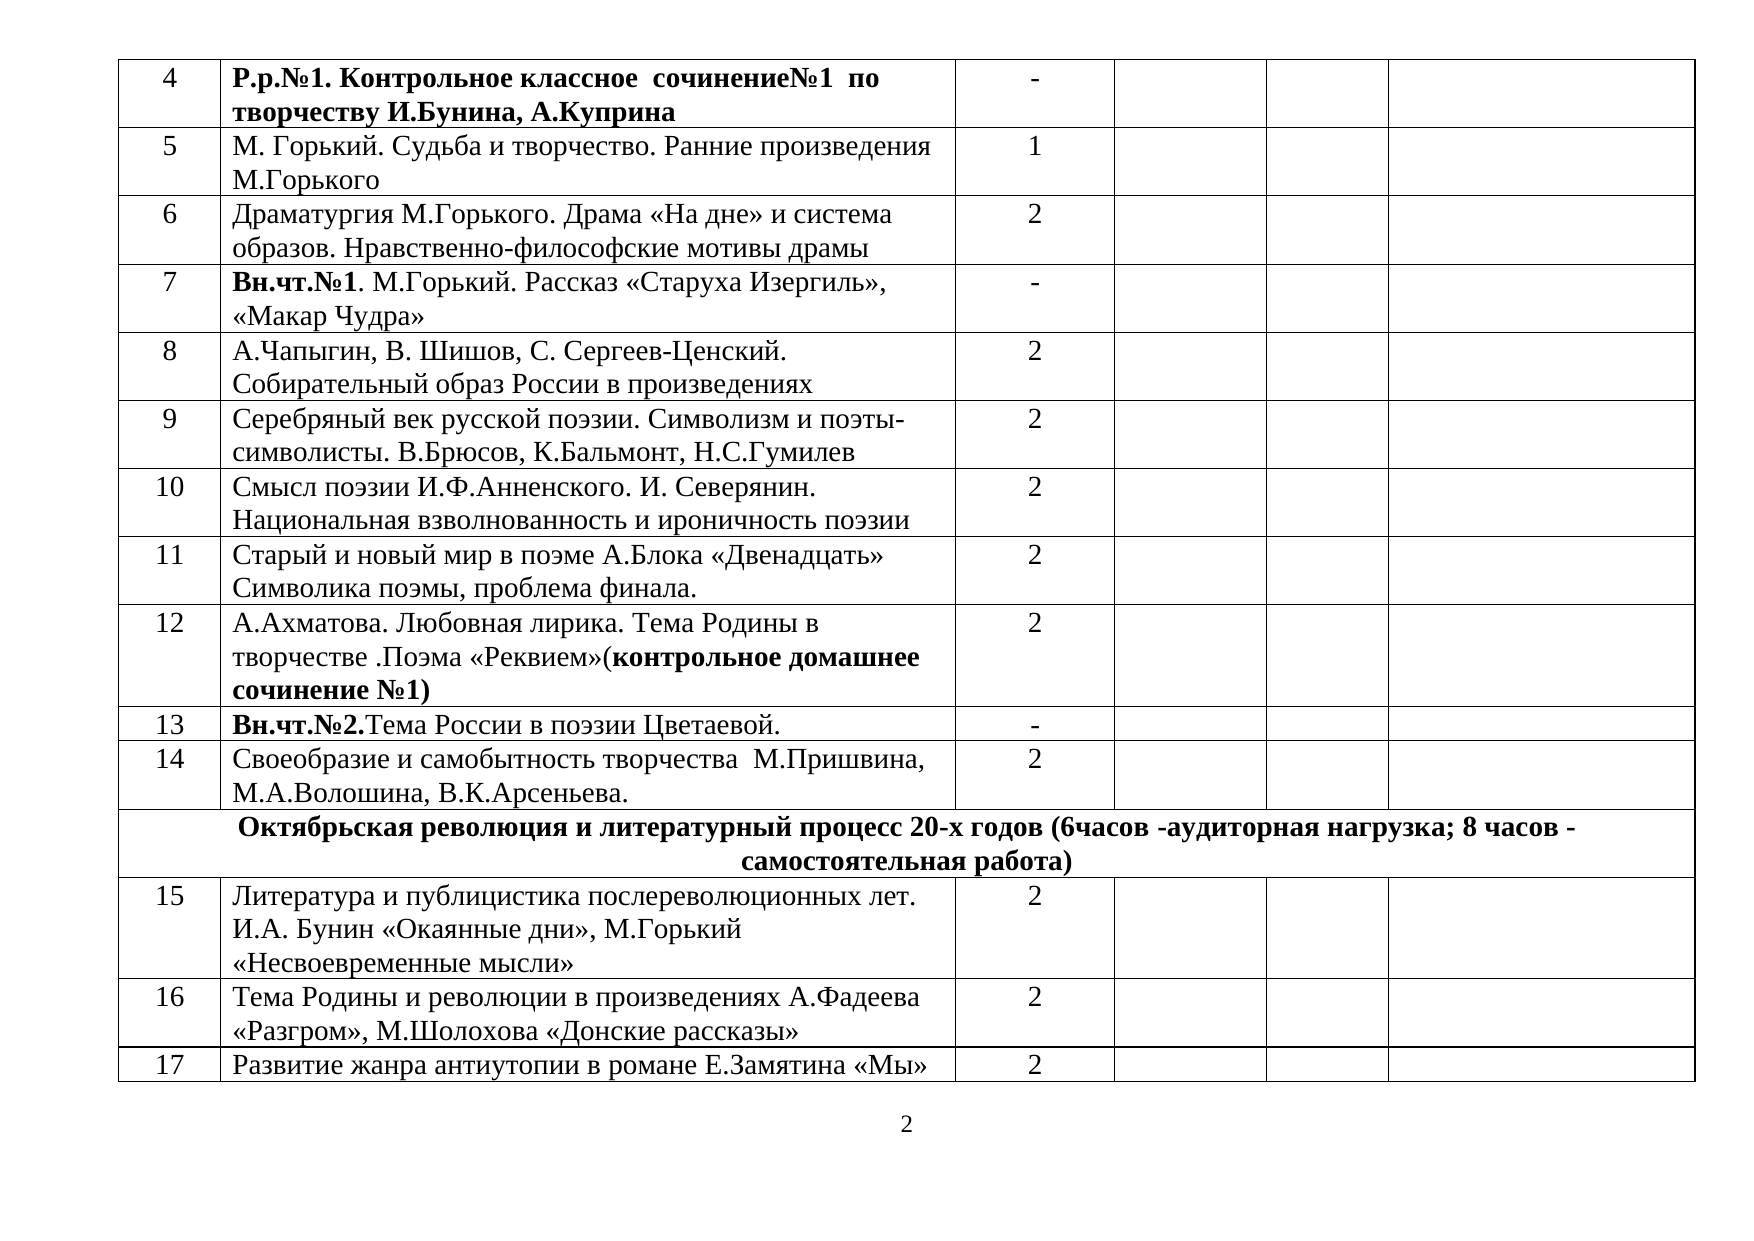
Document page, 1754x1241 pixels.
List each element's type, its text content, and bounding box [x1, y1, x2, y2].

table_cell Серебряный век русской поэзии. Символизм и поэты-символисты. В.Брюсов, К.Бальмонт, Н.С.Гумилев [221, 401, 955, 468]
table_cell 10 [119, 469, 220, 536]
table_cell [1389, 741, 1694, 808]
table_cell 13 [119, 707, 220, 740]
table_cell [1267, 1048, 1388, 1081]
table_cell А.Ахматова. Любовная лирика. Тема Родины в творчестве .Поэма «Реквием»(контрольное домашнее сочинение №1) [221, 605, 955, 706]
table_cell [1115, 741, 1266, 808]
table_cell 11 [119, 537, 220, 604]
table_cell - [956, 707, 1114, 740]
table_cell 7 [119, 265, 220, 332]
table_cell [1267, 878, 1388, 978]
table_cell 16 [119, 979, 220, 1046]
table_cell - [956, 60, 1114, 127]
table_cell А.Чапыгин, В. Шишов, С. Сергеев-Ценский. Собирательный образ России в произведениях [221, 333, 955, 400]
table_cell 6 [119, 196, 220, 263]
table_cell Старый и новый мир в поэме А.Блока «Двенадцать» Символика поэмы, проблема финала. [221, 537, 955, 604]
table_cell Вн.чт.№2.Тема России в поэзии Цветаевой. [221, 707, 955, 740]
table_cell 14 [119, 741, 220, 808]
table_cell 2 [956, 469, 1114, 536]
table_cell [1389, 265, 1694, 332]
table_cell [1115, 707, 1266, 740]
table_cell [1389, 469, 1694, 536]
table_cell [1267, 265, 1388, 332]
table_cell [1267, 469, 1388, 536]
table_cell 4 [119, 60, 220, 127]
table_cell М. Горький. Судьба и творчество. Ранние произведения М.Горького [221, 128, 955, 195]
table_cell 2 [956, 1048, 1114, 1081]
table_cell [1267, 537, 1388, 604]
table_cell [1389, 537, 1694, 604]
table_cell 17 [119, 1048, 220, 1081]
table_cell 5 [119, 128, 220, 195]
table_cell 9 [119, 401, 220, 468]
table_cell [1389, 401, 1694, 468]
table_cell 2 [956, 333, 1114, 400]
table_cell [1267, 196, 1388, 263]
table_cell 15 [119, 878, 220, 978]
table_cell [1115, 196, 1266, 263]
table_cell Литература и публицистика послереволюционных лет. И.А. Бунин «Окаянные дни», М.Горький «Несвоевременные мысли» [221, 878, 955, 978]
table_cell 2 [956, 605, 1114, 706]
table_cell [1267, 707, 1388, 740]
table_cell 2 [956, 741, 1114, 808]
table_cell [1389, 60, 1694, 127]
table_cell [1267, 605, 1388, 706]
table_cell [1389, 605, 1694, 706]
table_cell [1267, 128, 1388, 195]
table_cell [1389, 1048, 1694, 1081]
table_cell [1389, 333, 1694, 400]
table_cell Драматургия М.Горького. Драма «На дне» и система образов. Нравственно-философские мотивы драмы [221, 196, 955, 263]
table_cell 1 [956, 128, 1114, 195]
table_cell 8 [119, 333, 220, 400]
table_cell 2 [956, 979, 1114, 1046]
table_cell [1267, 979, 1388, 1046]
table_cell 2 [956, 401, 1114, 468]
table_cell Октябрьская революция и литературный процесс 20-х годов (6часов -аудиторная нагрузка; 8 часов - самостоятельная работа) [119, 810, 1694, 877]
table_cell [1115, 878, 1266, 978]
table_cell [1389, 128, 1694, 195]
table_cell [1389, 878, 1694, 978]
table_cell 2 [956, 537, 1114, 604]
table_cell [1389, 196, 1694, 263]
table_cell [1115, 979, 1266, 1046]
table_cell Развитие жанра антиутопии в романе Е.Замятина «Мы» [221, 1048, 955, 1081]
table_cell [1267, 401, 1388, 468]
table_cell - [956, 265, 1114, 332]
table_cell [1115, 1048, 1266, 1081]
table_cell Своеобразие и самобытность творчества М.Пришвина, М.А.Волошина, В.К.Арсеньева. [221, 741, 955, 808]
table_cell Вн.чт.№1. М.Горький. Рассказ «Старуха Изергиль», «Макар Чудра» [221, 265, 955, 332]
table_cell [1115, 401, 1266, 468]
table_cell [1115, 333, 1266, 400]
table_cell 2 [956, 196, 1114, 263]
table_cell [1267, 741, 1388, 808]
table_cell Тема Родины и революции в произведениях А.Фадеева «Разгром», М.Шолохова «Донские рассказы» [221, 979, 955, 1046]
table_cell [1115, 469, 1266, 536]
table_cell 12 [119, 605, 220, 706]
table_cell [1267, 60, 1388, 127]
table_cell [1389, 707, 1694, 740]
table_cell [1115, 605, 1266, 706]
table_cell [1389, 979, 1694, 1046]
table_cell [1115, 128, 1266, 195]
table_cell [1115, 60, 1266, 127]
table_cell [1267, 333, 1388, 400]
table_cell Смысл поэзии И.Ф.Анненского. И. Северянин. Национальная взволнованность и ироничность поэзии [221, 469, 955, 536]
table_cell 2 [956, 878, 1114, 978]
table_cell [1115, 537, 1266, 604]
table_cell Р.р.№1. Контрольное классное сочинение№1 по творчеству И.Бунина, А.Куприна [221, 60, 955, 127]
table_cell [1115, 265, 1266, 332]
